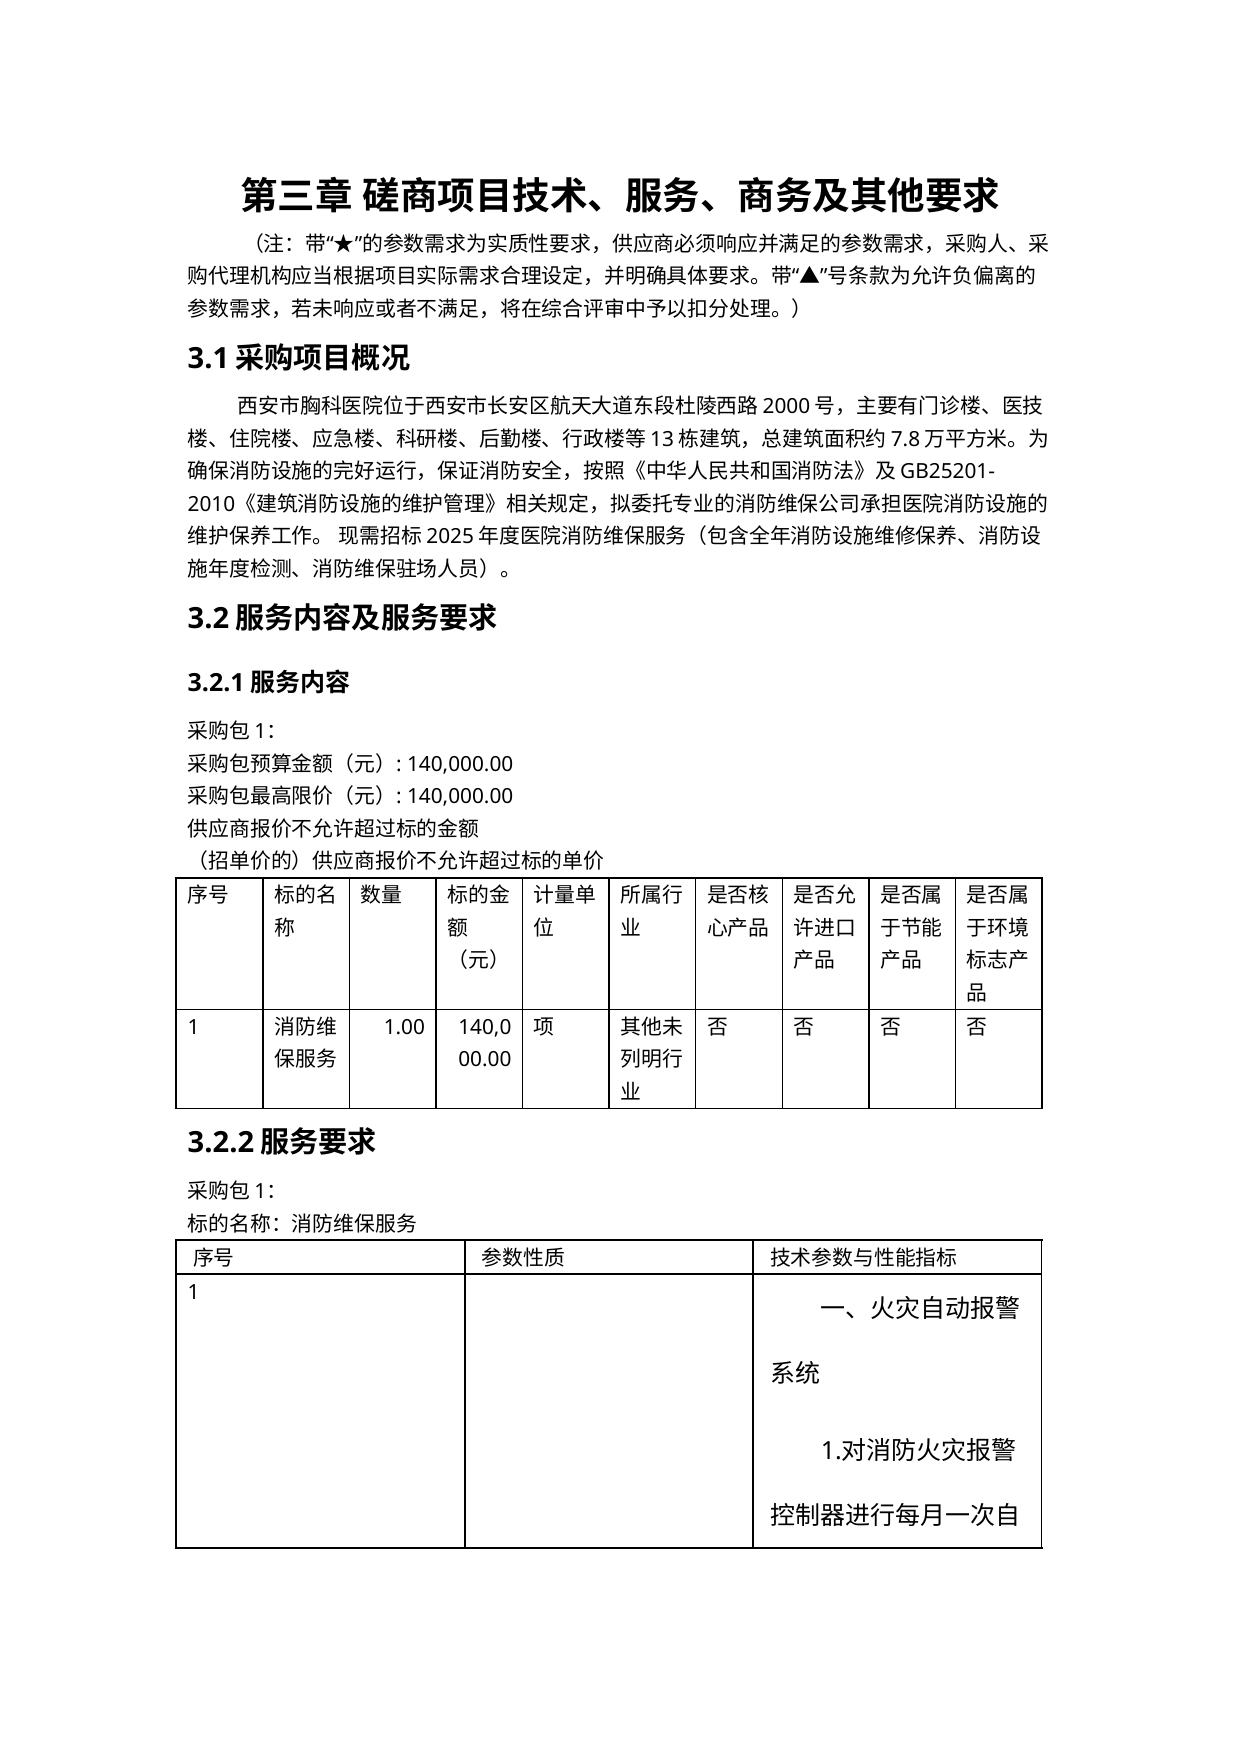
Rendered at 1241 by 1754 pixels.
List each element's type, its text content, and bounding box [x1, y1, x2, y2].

table_cell 其他未列明行业 [610, 1010, 695, 1108]
text 3.2.2服务要求 [187, 1109, 1053, 1174]
table_header 是否属于环境标志产品 [956, 879, 1041, 1008]
table_cell 140,000.00 [437, 1010, 522, 1108]
text （注：带“★”的参数需求为实质性要求，供应商必须响应并满足的参数需求，采购人、采购代理机构应当根据项目实际需求合理设定，并明确具体要求。带“▲”号条款为允许负偏离的参数需求，若未响应或者不满足，将在综合评审中予以扣分处理。） [187, 227, 1053, 324]
text 供应商报价不允许超过标的金额 [187, 812, 1053, 844]
table_cell 否 [783, 1010, 868, 1108]
text 标的名称：消防维保服务 [187, 1207, 1053, 1239]
table_cell 1.00 [350, 1010, 435, 1108]
table_cell 否 [956, 1010, 1041, 1108]
table_cell 否 [870, 1010, 955, 1108]
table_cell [754, 1275, 1041, 1547]
table_header 数量 [350, 879, 435, 1008]
table_cell [466, 1275, 752, 1547]
table_header 是否属于节能产品 [870, 879, 955, 1008]
table_cell 项 [523, 1010, 608, 1108]
text 西安市胸科医院位于西安市长安区航天大道东段杜陵西路2000号，主要有门诊楼、医技楼、住院楼、应急楼、科研楼、后勤楼、行政楼等13栋建筑，总建筑面积约7.8万平方米。为确保消防设施的完好运行，保证消防安全，按照《中华人民共和国消防法》及GB25201-2010《建筑消防设施的维护管理》相关规定，拟委托专业的消防维保公司承担医院消防设施的维护保养工作。 现需招标2025年度医院消防维保服务（包含全年消防设施维修保养、消防设施年度检测、消防维保驻场人员）。 [187, 389, 1053, 584]
table_cell 1 [177, 1275, 464, 1547]
table_cell 否 [696, 1010, 782, 1108]
text 采购包最高限价（元）: 140,000.00 [187, 779, 1053, 812]
table_header 标的金额 （元） [437, 879, 522, 1008]
text 3.2服务内容及服务要求 [187, 584, 1053, 649]
text 3.2.1服务内容 [187, 649, 1053, 714]
table_header 是否核心产品 [696, 879, 782, 1008]
text 3.1采购项目概况 [187, 324, 1053, 389]
text 第三章 磋商项目技术、服务、商务及其他要求 [187, 162, 1053, 227]
table_header 序号 [177, 879, 262, 1008]
text 采购包预算金额（元）: 140,000.00 [187, 747, 1053, 779]
table_header 序号 [177, 1241, 464, 1273]
table_cell 消防维保服务 [264, 1010, 349, 1108]
table_header 标的名称 [264, 879, 349, 1008]
table_header 参数性质 [466, 1241, 752, 1273]
table_header 是否允许进口产品 [783, 879, 868, 1008]
table_header 技术参数与性能指标 [754, 1241, 1041, 1273]
text （招单价的）供应商报价不允许超过标的单价 [187, 844, 1053, 877]
table_header 计量单位 [523, 879, 608, 1008]
table_header 所属行业 [610, 879, 695, 1008]
table_cell 1 [177, 1010, 262, 1108]
text 采购包1： [187, 1174, 1053, 1207]
text 采购包1： [187, 714, 1053, 747]
